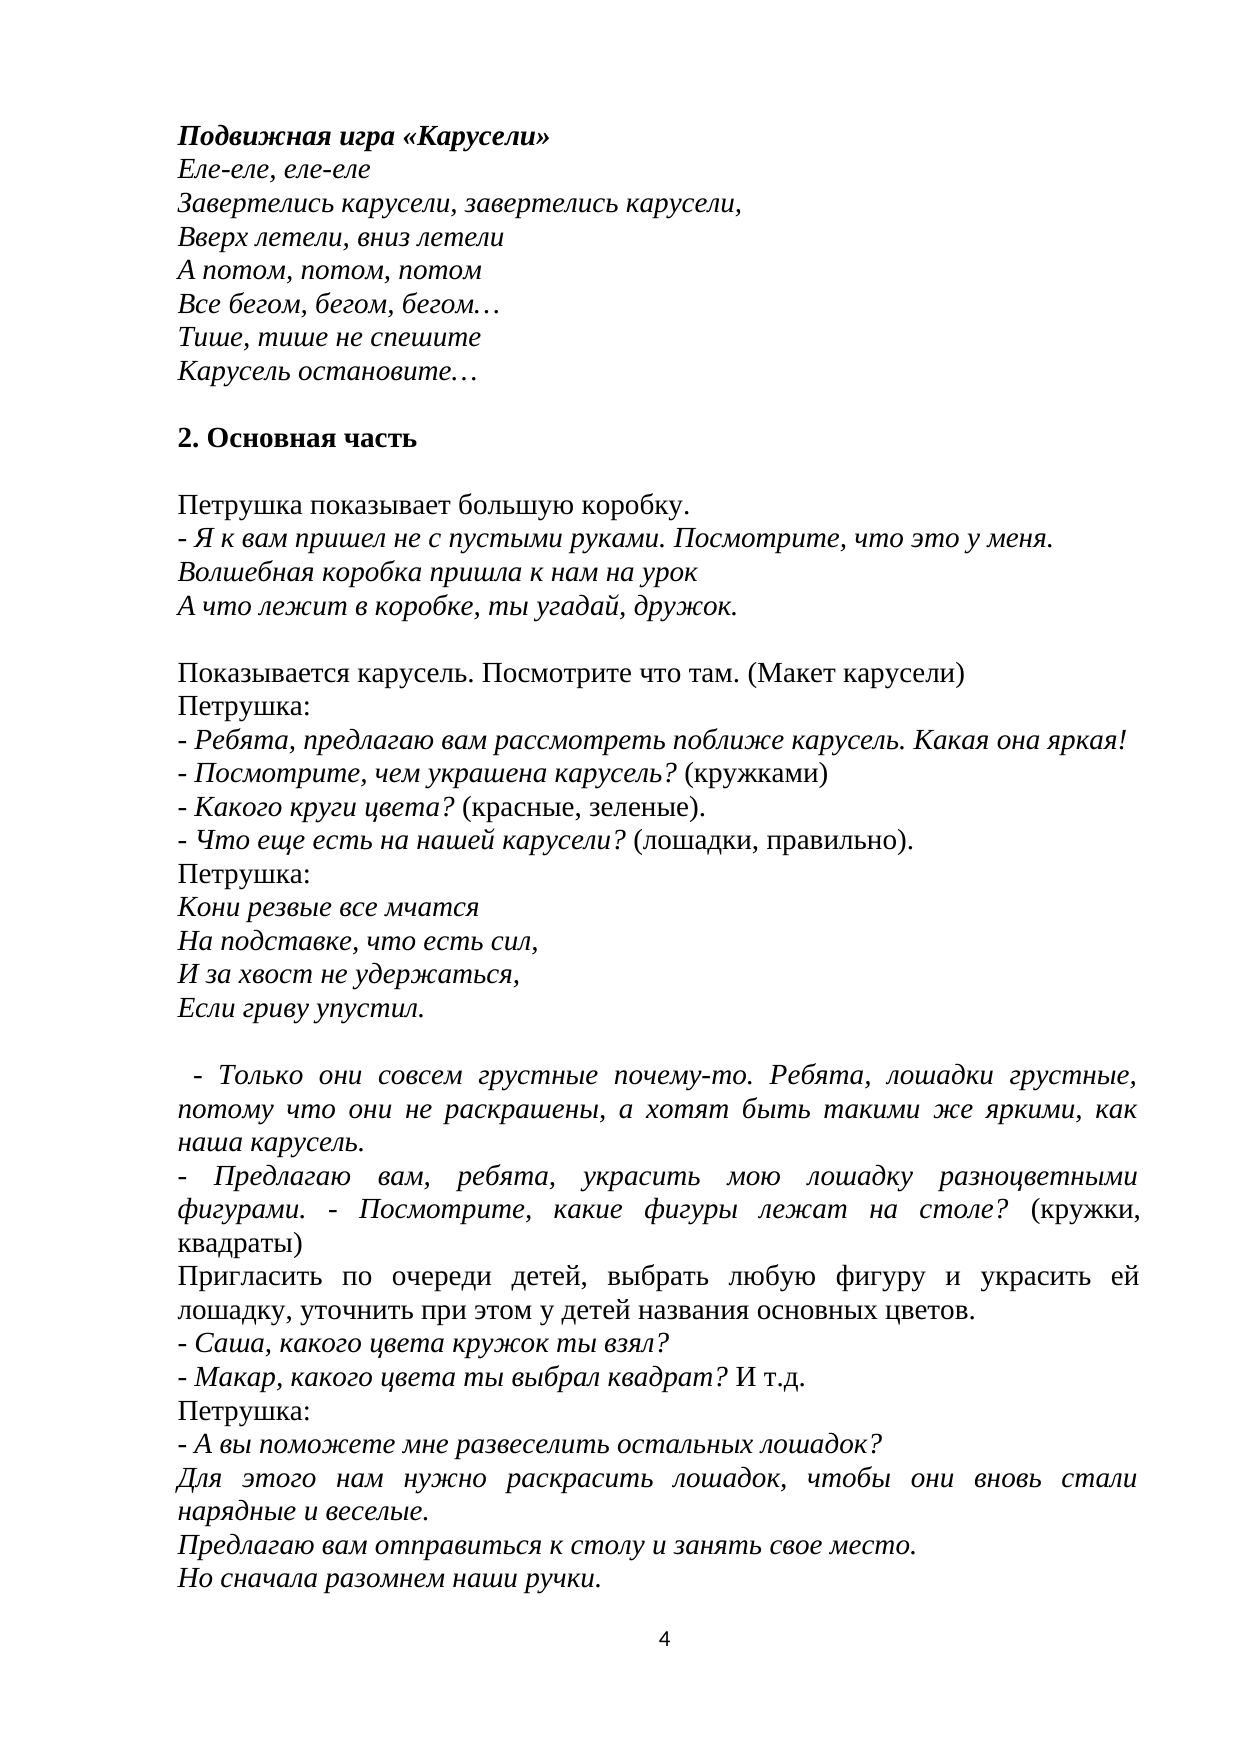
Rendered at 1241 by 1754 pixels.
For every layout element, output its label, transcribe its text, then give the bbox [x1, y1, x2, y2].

text Тише, тише не спешите [177, 319, 1141, 353]
text А потом, потом, потом [177, 252, 1141, 286]
text - Макар, какого цвета ты выбрал квадрат? И т.д. [177, 1359, 1141, 1393]
text - Ребята, предлагаю вам рассмотреть поближе карусель. Какая она яркая! [177, 722, 1141, 755]
text А что лежит в коробке, ты угадай, дружок. [177, 588, 1141, 621]
text И за хвост не удержаться, [177, 957, 1141, 990]
text - Только они совсем грустные почему-то. Ребята, лошадки грустные, потому что они не раскрашены, а хотят быть такими же яркими, как наша карусель. [177, 1057, 1141, 1158]
text Петрушка показывает большую коробку. [177, 487, 1141, 521]
text Завертелись карусели, завертелись карусели, [177, 185, 1141, 219]
text - Какого круги цвета? (красные, зеленые). [177, 789, 1141, 822]
text Карусель остановите… [177, 353, 1141, 386]
text На подставке, что есть сил, [177, 923, 1141, 957]
text Вверх летели, вниз летели [177, 219, 1141, 252]
text - Предлагаю вам, ребята, украсить мою лошадку разноцветными фигурами. - Посмотрите, какие фигуры лежат на столе? (кружки, квадраты) [177, 1158, 1141, 1258]
text Если гриву упустил. [177, 990, 1141, 1024]
text Предлагаю вам отправиться к столу и занять свое место. [177, 1527, 1141, 1560]
text - Я к вам пришел не с пустыми руками. Посмотрите, что это у меня. [177, 521, 1141, 554]
text Кони резвые все мчатся [177, 889, 1141, 923]
text Волшебная коробка пришла к нам на урок [177, 554, 1141, 588]
text Подвижная игра «Карусели» [177, 118, 1141, 152]
text - А вы поможете мне развеселить остальных лошадок? [177, 1426, 1141, 1460]
text - Посмотрите, чем украшена карусель? (кружками) [177, 755, 1141, 789]
text Петрушка: [177, 1393, 1141, 1426]
text 2. Основная часть [177, 420, 1141, 453]
text Показывается карусель. Посмотрите что там. (Макет карусели) [177, 655, 1141, 688]
text Все бегом, бегом, бегом… [177, 286, 1141, 319]
text Петрушка: [177, 856, 1141, 889]
text Для этого нам нужно раскрасить лошадок, чтобы они вновь стали нарядные и веселые. [177, 1460, 1141, 1527]
text Еле-еле, еле-еле [177, 152, 1141, 185]
text - Что еще есть на нашей карусели? (лошадки, правильно). [177, 822, 1141, 856]
text - Саша, какого цвета кружок ты взял? [177, 1326, 1141, 1359]
text Но сначала разомнем наши ручки. [177, 1560, 1141, 1594]
text Пригласить по очереди детей, выбрать любую фигуру и украсить ей лошадку, уточнить при этом у детей названия основных цветов. [177, 1258, 1141, 1326]
text Петрушка: [177, 688, 1141, 722]
